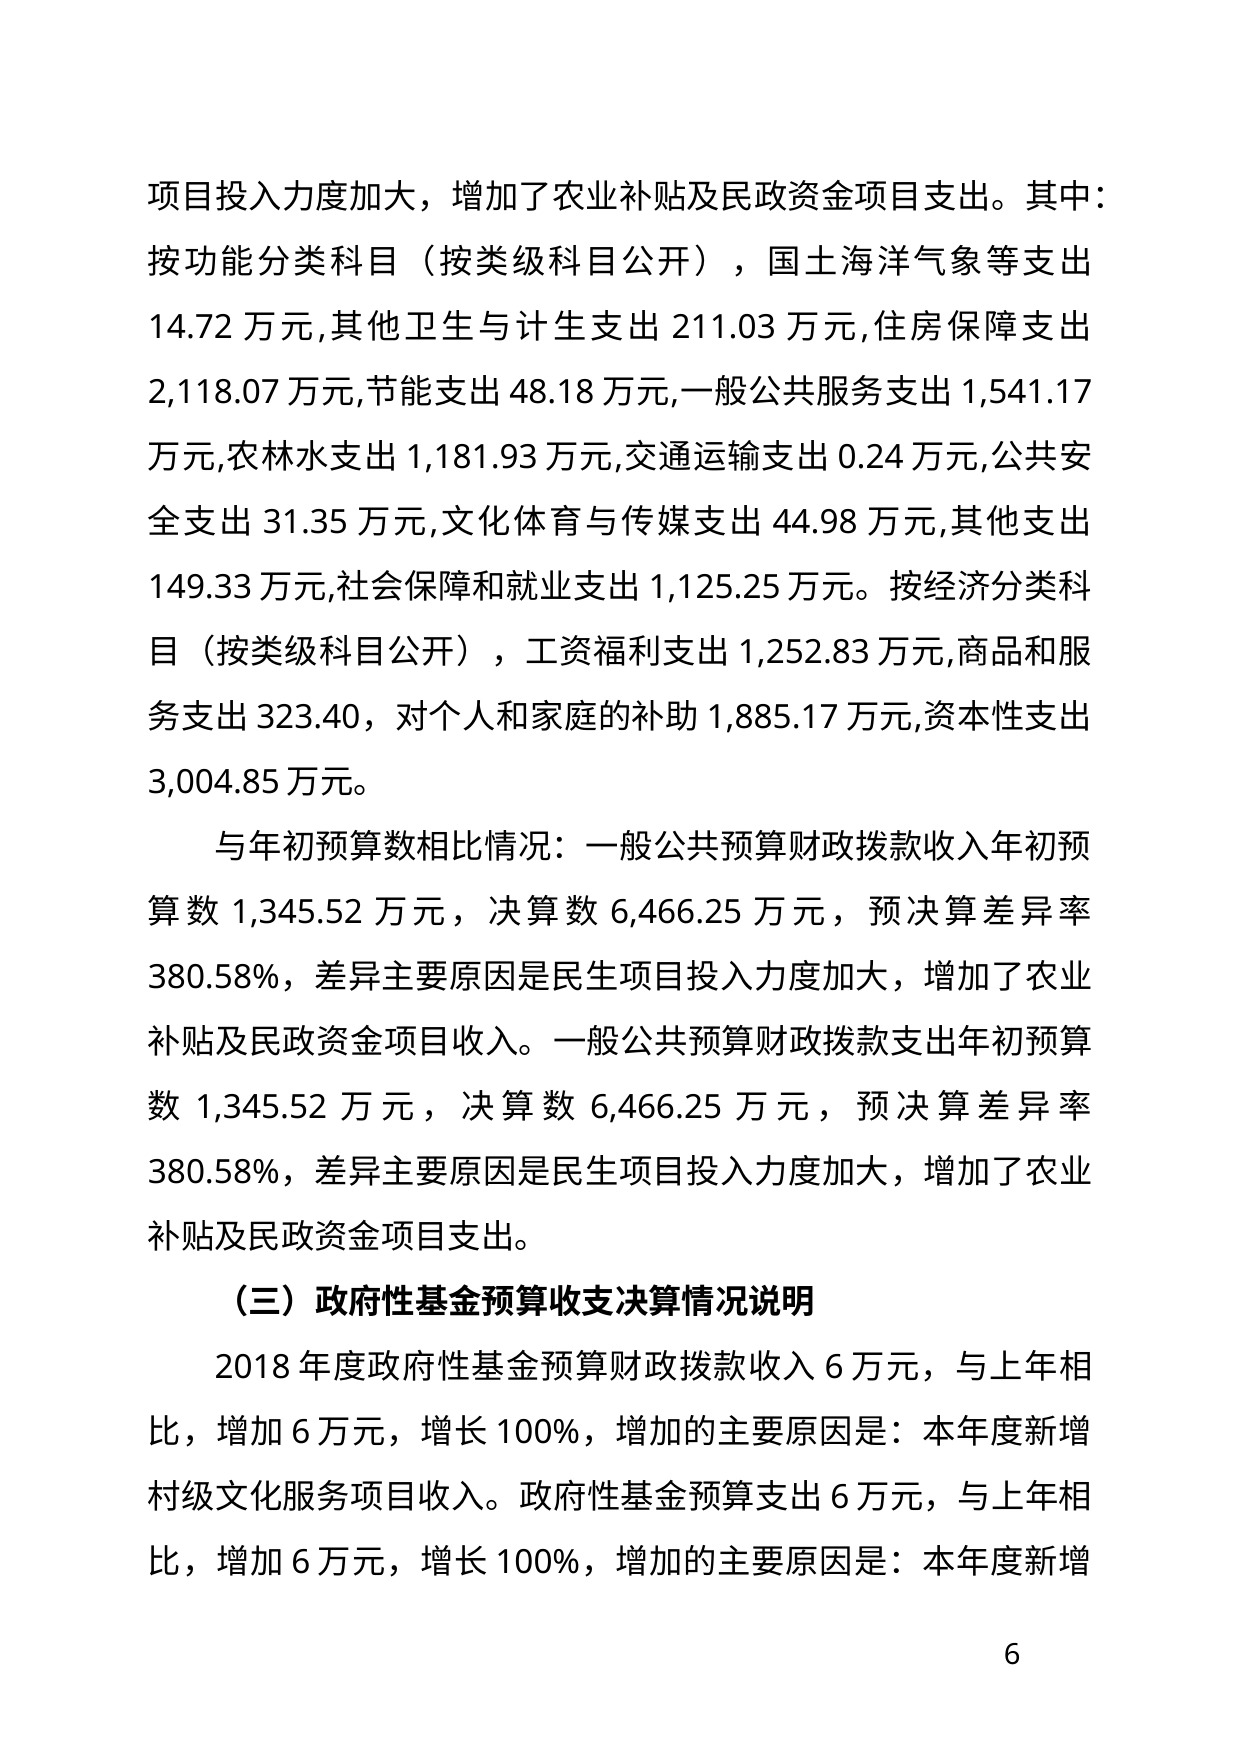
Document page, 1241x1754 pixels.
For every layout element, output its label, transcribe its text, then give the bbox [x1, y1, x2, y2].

text 与年初预算数相比情况：一般公共预算财政拨款收入年初预算数1,345.52万元，决算数6,466.25万元，预决算差异率380.58%，差异主要原因是民生项目投入力度加大，增加了农业补贴及民政资金项目收入。一般公共预算财政拨款支出年初预算数1,345.52万元，决算数6,466.25万元，预决算差异率380.58%，差异主要原因是民生项目投入力度加大，增加了农业补贴及民政资金项目支出。 [148, 812, 1092, 1267]
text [148, 1332, 1092, 1592]
text （三）政府性基金预算收支决算情况说明 [148, 1267, 1092, 1332]
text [148, 162, 1092, 812]
